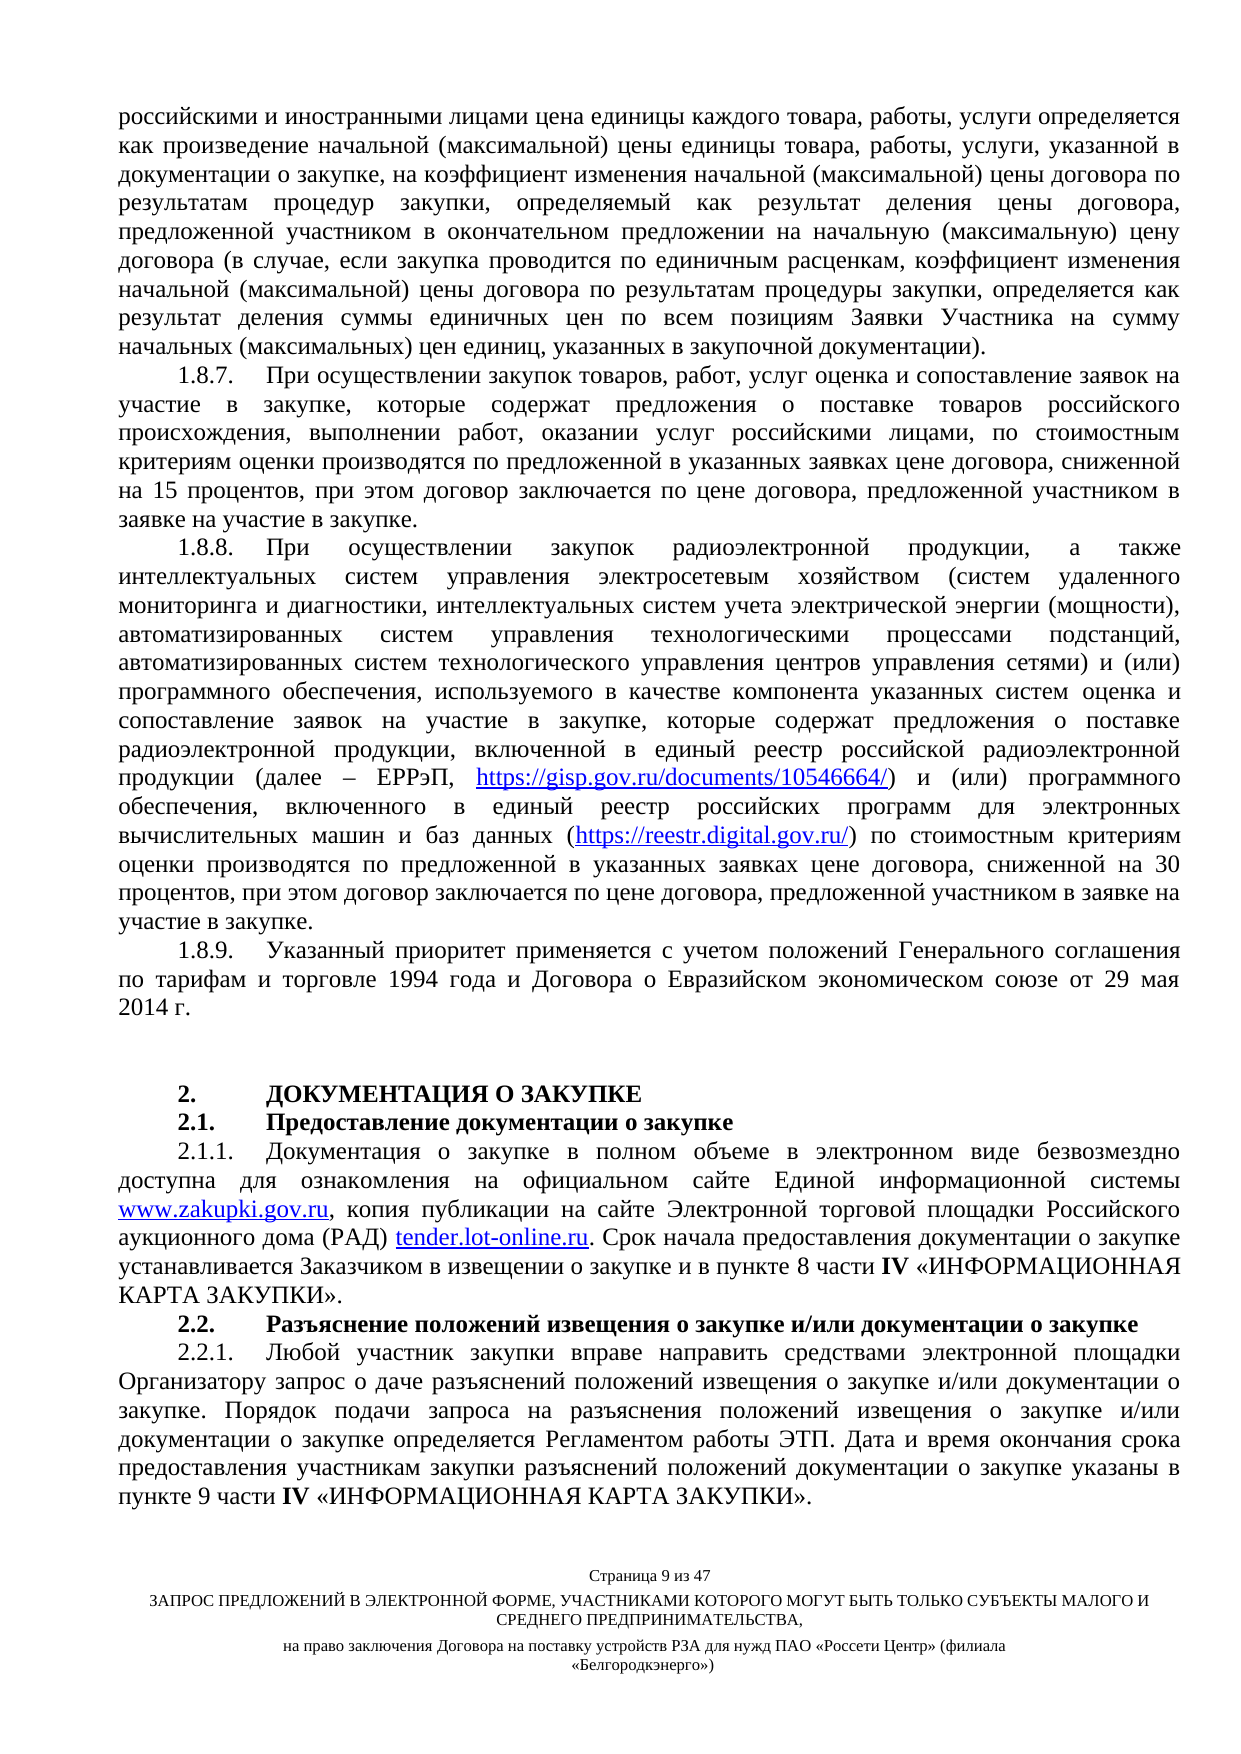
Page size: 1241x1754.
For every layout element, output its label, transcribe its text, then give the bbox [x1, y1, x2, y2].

subtitle Любой участник закупки вправе направить средствами электронной площадки Организатору запрос о даче разъяснений положений извещения о закупке и/или документации о закупке. Порядок подачи запроса на разъяснения положений извещения о закупке и/или документации о закупке определяется Регламентом работы ЭТП. Дата и время окончания срока предоставления участникам закупки разъяснений положений документации о закупке указаны в пункте 9 части IV «ИНФОРМАЦИОННАЯ КАРТА ЗАКУПКИ». [118, 1337, 1181, 1510]
subtitle Разъяснение положений извещения о закупке и/или документации о закупке [118, 1309, 1181, 1337]
subtitle При осуществлении закупок товаров, работ, услуг оценка и сопоставление заявок на участие в закупке, которые содержат предложения о поставке товаров российского происхождения, выполнении работ, оказании услуг российскими лицами, по стоимостным критериям оценки производятся по предложенной в указанных заявках цене договора, сниженной на 15 процентов, при этом договор заключается по цене договора, предложенной участником в заявке на участие в закупке. [118, 360, 1181, 532]
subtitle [118, 101, 1181, 360]
subtitle Указанный приоритет применяется с учетом положений Генерального соглашения по тарифам и торговле 1994 года и Договора о Евразийском экономическом союзе от 29 мая 2014 г. [118, 935, 1181, 1021]
subtitle При осуществлении закупок радиоэлектронной продукции, а также интеллектуальных систем управления электросетевым хозяйством (систем удаленного мониторинга и диагностики, интеллектуальных систем учета электрической энергии (мощности), автоматизированных систем управления технологическими процессами подстанций, автоматизированных систем технологического управления центров управления сетями) и (или) программного обеспечения, используемого в качестве компонента указанных систем оценка и сопоставление заявок на участие в закупке, которые содержат предложения о поставке радиоэлектронной продукции, включенной в единый реестр российской радиоэлектронной продукции (далее – ЕРРэП, https://gisp.gov.ru/documents/10546664/) и (или) программного обеспечения, включенного в единый реестр российских программ для электронных вычислительных машин и баз данных (https://reestr.digital.gov.ru/) по стоимостным критериям оценки производятся по предложенной в указанных заявках цене договора, сниженной на 30 процентов, при этом договор заключается по цене договора, предложенной участником в заявке на участие в закупке. [118, 532, 1181, 935]
subtitle ДОКУМЕНТАЦИЯ О ЗАКУПКЕ [118, 1079, 1181, 1107]
subtitle Предоставление документации о закупке [118, 1107, 1181, 1136]
subtitle Документация о закупке в полном объеме в электронном виде безвозмездно доступна для ознакомления на официальном сайте Единой информационной системы www.zakupki.gov.ru, копия публикации на сайте Электронной торговой площадки Российского аукционного дома (РАД) tender.lot-online.ru. Срок начала предоставления документации о закупке устанавливается Заказчиком в извещении о закупке и в пункте 8 части IV «ИНФОРМАЦИОННАЯ КАРТА ЗАКУПКИ». [118, 1136, 1181, 1309]
